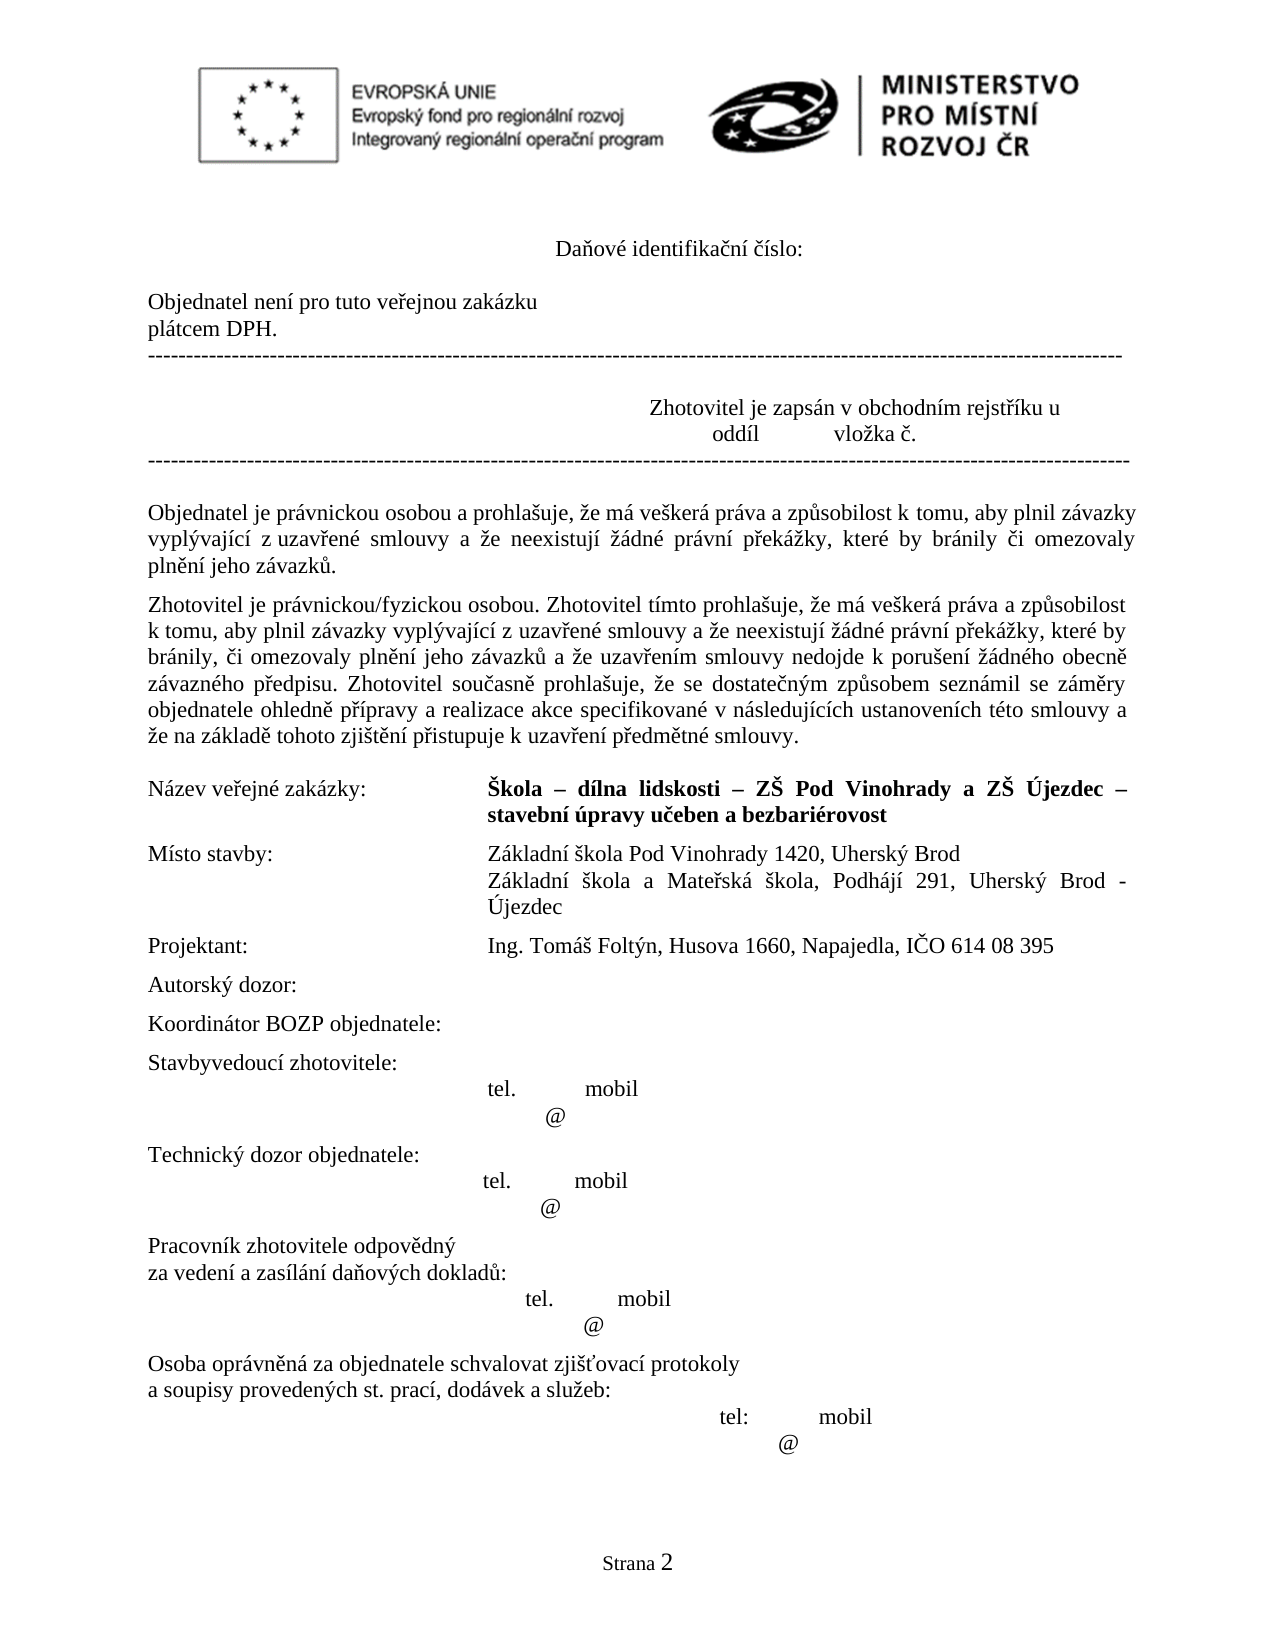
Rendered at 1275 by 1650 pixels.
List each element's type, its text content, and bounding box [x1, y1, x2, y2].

text Zhotovitel je zapsán v obchodním rejstříku u [649, 394, 1137, 420]
text @ [442, 1193, 1137, 1220]
text Daňové identifikační číslo: [148, 236, 1137, 262]
text Objednatel je právnickou osobou a prohlašuje, že má veškerá práva a způsobilost k tomu, aby plnil závazky vyplývající z uzavřené smlouvy a že neexistují žádné právní překážky, které by bránily či omezovaly plnění jeho závazků. [148, 499, 1137, 578]
text za vedení a zasílání daňových dokladů: [148, 1258, 1127, 1285]
text Základní škola a Mateřská škola, Podhájí 291, Uherský Brod - Újezdec [148, 867, 1127, 919]
text Místo stavby: Základní škola Pod Vinohrady 1420, Uherský Brod [148, 840, 1127, 867]
text Koordinátor BOZP objednatele: [148, 1010, 1127, 1037]
text plátcem DPH. [148, 314, 1137, 341]
text tel: mobil [148, 1403, 1137, 1429]
text @ [148, 1311, 1127, 1338]
text @ [148, 1429, 1127, 1456]
text Pracovník zhotovitele odpovědný [148, 1232, 1127, 1258]
text Zhotovitel je právnickou/fyzickou osobou. Zhotovitel tímto prohlašuje, že má veškerá práva a způsobilost k tomu, aby plnil závazky vyplývající z uzavřené smlouvy a že neexistují žádné právní překážky, které by bránily, či omezovaly plnění jeho závazků a že uzavřením smlouvy nedojde k porušení žádného obecně závazného předpisu. Zhotovitel současně prohlašuje, že se dostatečným způsobem seznámil se záměry objednatele ohledně přípravy a realizace akce specifikované v následujících ustanoveních této smlouvy a že na základě tohoto zjištění přistupuje k uzavření předmětné smlouvy. [148, 591, 1127, 749]
text -------------------------------------------------------------------------------------------------------------------------------- [148, 341, 1137, 367]
text tel. mobil [443, 1167, 1137, 1193]
text @ [148, 1102, 1127, 1128]
text Název veřejné zakázky: Škola – dílna lidskosti – ZŠ Pod Vinohrady a ZŠ Újezdec – stavební úpravy učeben a bezbariérovost [148, 775, 1127, 828]
text Osoba oprávněná za objednatele schvalovat zjišťovací protokoly [148, 1350, 1137, 1376]
text a soupisy provedených st. prací, dodávek a služeb: [148, 1376, 1137, 1403]
text Projektant: Ing. Tomáš Foltýn, Husova 1660, Napajedla, IČO 614 08 395 [148, 932, 1127, 958]
text oddíl vložka č. [649, 420, 1137, 446]
text Objednatel není pro tuto veřejnou zakázku [148, 288, 1137, 314]
text Autorský dozor: [148, 971, 1127, 997]
text tel. mobil [148, 1285, 1127, 1311]
text --------------------------------------------------------------------------------------------------------------------------------- [148, 446, 1137, 473]
picture [181, 44, 1095, 181]
text Technický dozor objednatele: [148, 1141, 1127, 1167]
text tel. mobil [148, 1075, 1127, 1102]
text Stavbyvedoucí zhotovitele: [148, 1049, 1127, 1075]
